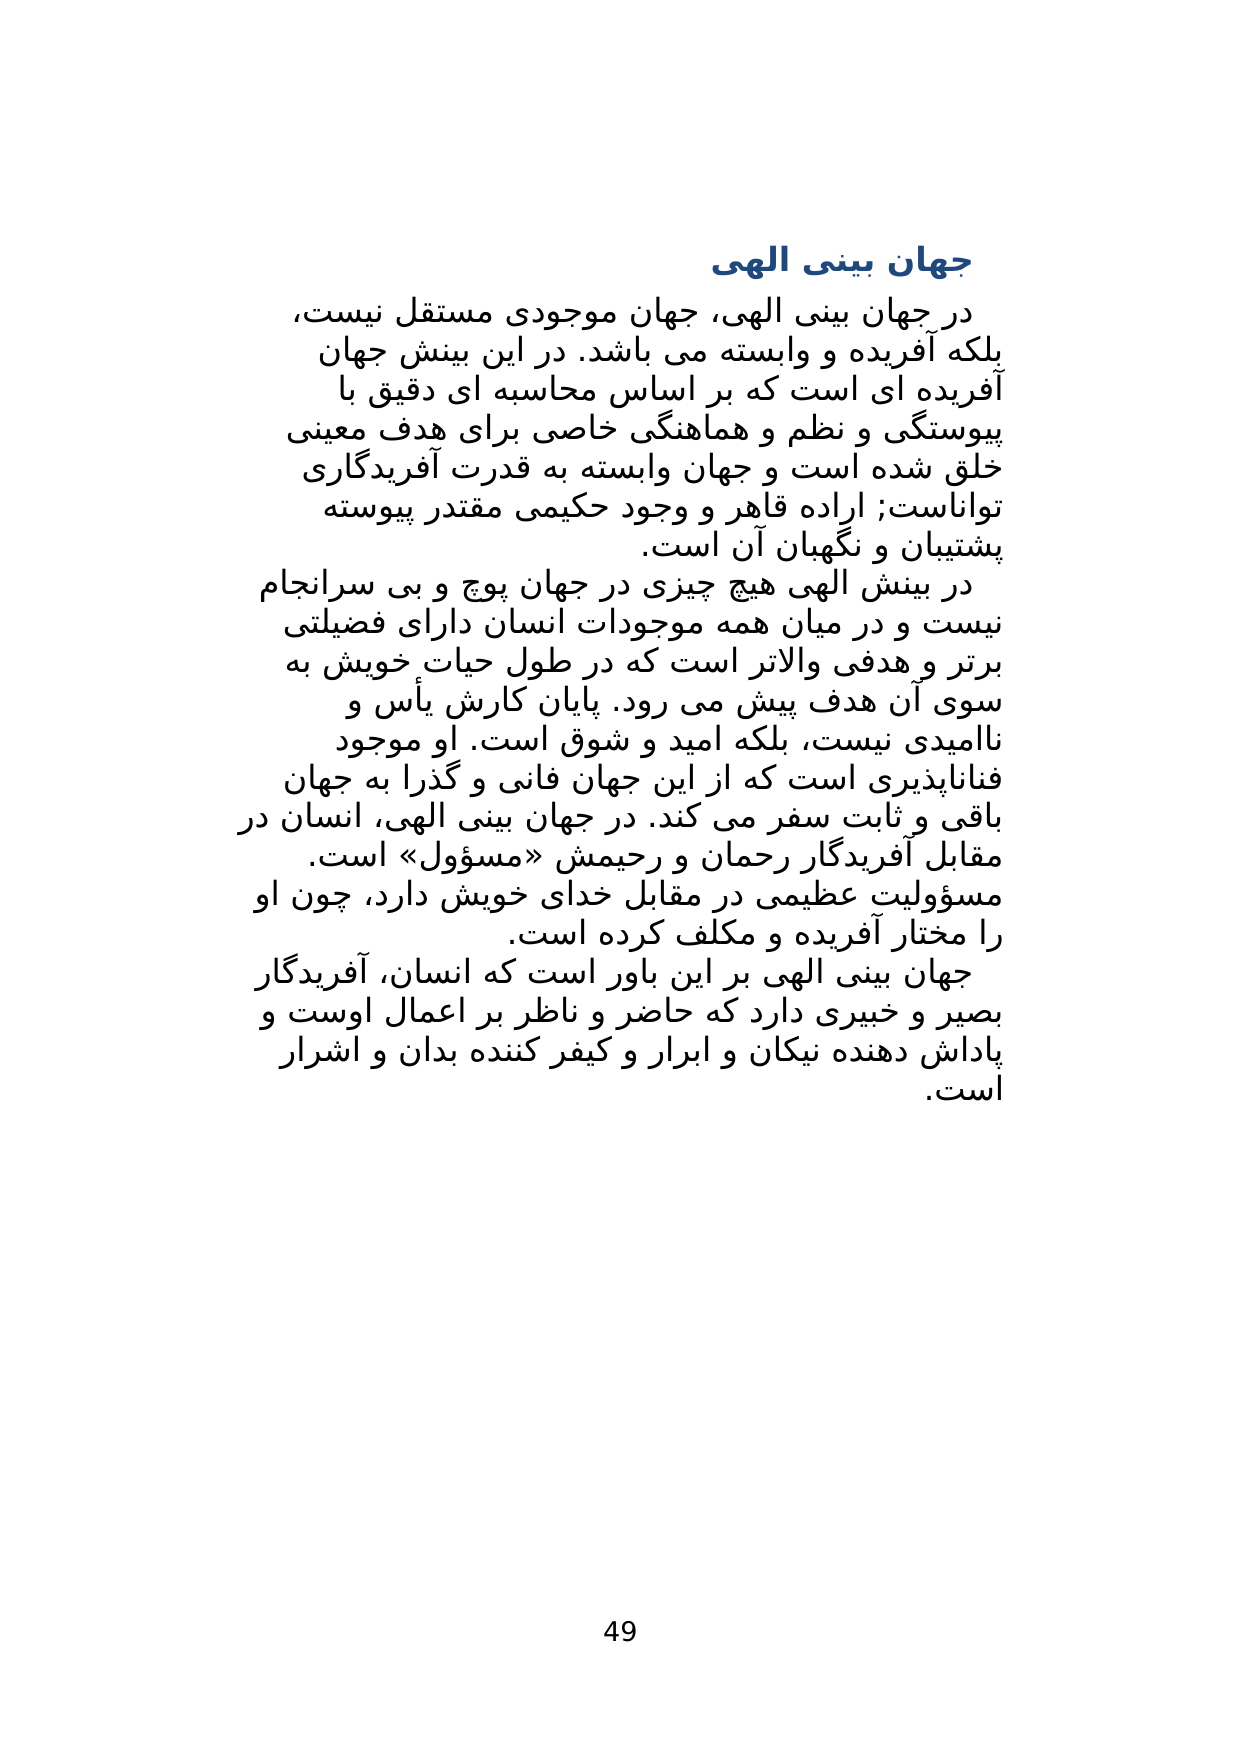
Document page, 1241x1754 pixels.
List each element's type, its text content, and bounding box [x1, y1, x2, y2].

text جهان بينى الهى بر اين باور است كه انسان، آفريدگار بصير و خبيرى دارد كه حاضر و ناظر بر اعمال اوست و پاداش دهنده نيكان و ابرار و كيفر كننده بدان و اشرار است. [236, 952, 1004, 1108]
text در جهان بينى الهى، جهان موجودى مستقل نيست، بلكه آفريده و وابسته مى باشد. در اين بينش جهان آفريده اى است كه بر اساس محاسبه اى دقيق با پيوستگى و نظم و هماهنگى خاصى براى هدف معينى خلق شده است و جهان وابسته به قدرت آفريدگارى تواناست; اراده قاهر و وجود حكيمى مقتدر پيوسته پشتيبان و نگهبان آن است. [236, 292, 1004, 564]
subtitle جهان بينى الهى [236, 241, 1004, 279]
text در بينش الهى هيچ چيزى در جهان پوچ و بى سرانجام نيست و در ميان همه موجودات انسان داراى فضيلتى برتر و هدفى والاتر است كه در طول حيات خويش به سوى آن هدف پيش مى رود. پايان كارش يأس و نااميدى نيست، بلكه اميد و شوق است. او موجود فناناپذيرى است كه از اين جهان فانى و گذرا به جهان باقى و ثابت سفر مى كند. در جهان بينى الهى، انسان در مقابل آفريدگار رحمان و رحيمش «مسؤول» است. مسؤوليت عظيمى در مقابل خداى خويش دارد، چون او را مختار آفريده و مكلف كرده است. [236, 564, 1004, 952]
